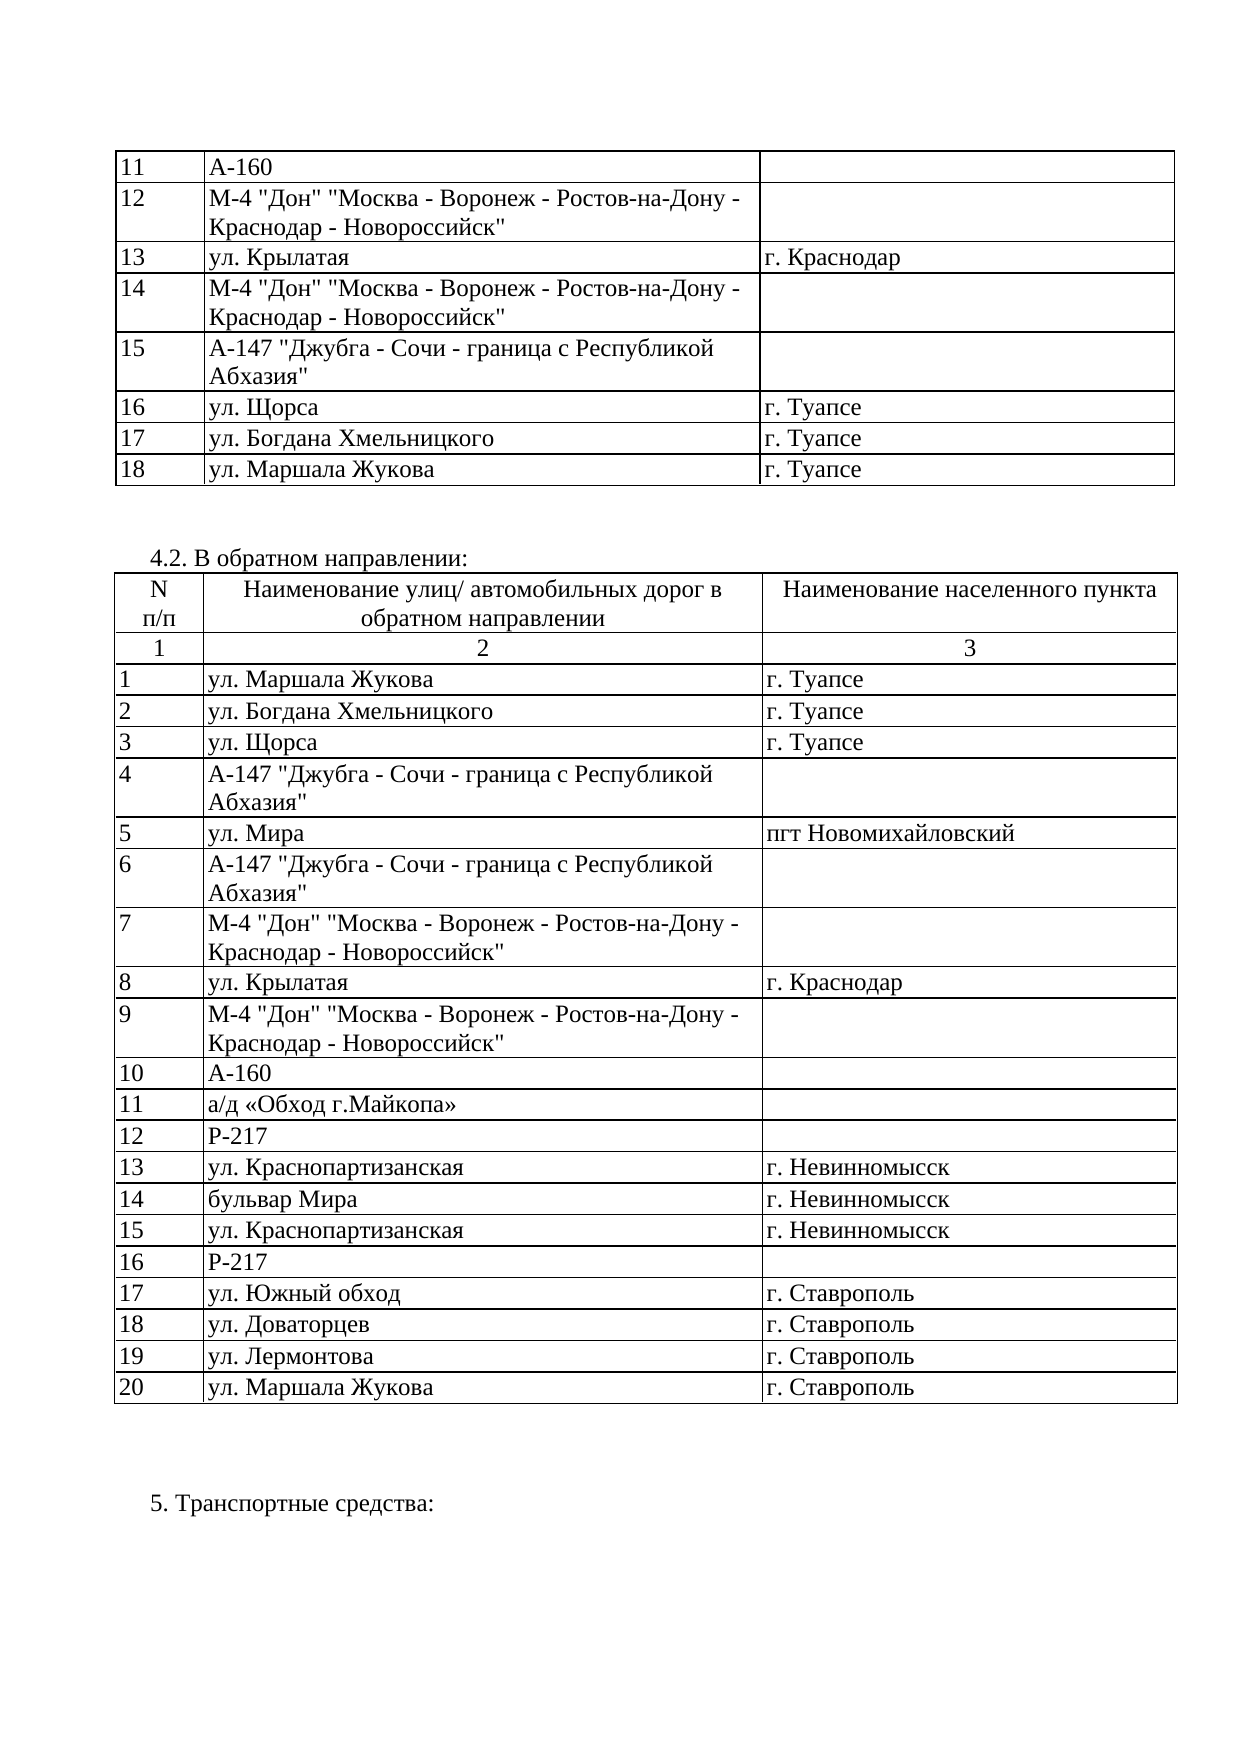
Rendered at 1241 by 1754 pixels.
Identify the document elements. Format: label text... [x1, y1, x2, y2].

table_cell г. Туапсе [761, 455, 1174, 484]
table_cell 18 [115, 1309, 203, 1339]
table_cell [761, 183, 1174, 241]
table_cell М-4 "Дон" "Москва - Воронеж - Ростов-на-Дону - Краснодар - Новороссийск" [205, 183, 759, 241]
table_cell 11 [115, 1089, 203, 1119]
table_cell г. Краснодар [761, 242, 1174, 272]
table_cell г. Краснодар [763, 966, 1177, 997]
table_cell г. Туапсе [761, 423, 1174, 453]
table_cell 3 [115, 727, 203, 757]
table_cell 13 [117, 242, 204, 272]
table_cell 16 [115, 1246, 203, 1277]
table_cell 9 [115, 998, 203, 1056]
table_cell 18 [117, 455, 204, 484]
table_cell 12 [115, 1120, 203, 1151]
table_cell [763, 1056, 1177, 1088]
table_cell ул. Южный обход [204, 1278, 762, 1308]
table_cell г. Ставрополь [763, 1308, 1177, 1339]
table_cell 10 [115, 1058, 203, 1088]
table_cell [763, 907, 1177, 966]
table_cell Р-217 [204, 1247, 762, 1277]
table_cell ул. Крылатая [205, 242, 759, 272]
table_cell г. Невинномысск [763, 1214, 1177, 1245]
table_cell 14 [115, 1183, 203, 1214]
table_cell А-160 [204, 1058, 762, 1088]
table_cell А-147 "Джубга - Сочи - граница с Республикой Абхазия" [204, 759, 762, 816]
table_cell г. Невинномысск [763, 1151, 1177, 1182]
table_cell ул. Крылатая [204, 967, 762, 997]
table_cell пгт Новомихайловский [763, 816, 1177, 848]
table_cell г. Туапсе [761, 392, 1174, 422]
table_cell 2 [204, 633, 762, 663]
table_cell ул. Краснопартизанская [204, 1152, 762, 1182]
text 4.2. В обратном направлении: [150, 543, 1090, 572]
table_cell 11 [117, 152, 204, 181]
table_cell ул. Мира [204, 818, 762, 848]
table_cell 6 [115, 849, 203, 907]
table_cell 8 [115, 967, 203, 997]
table_cell 12 [117, 183, 204, 241]
table_cell [763, 1088, 1177, 1119]
table_cell 17 [117, 423, 204, 453]
table_cell 5 [115, 817, 203, 848]
table_cell [763, 1119, 1177, 1151]
table_cell Р-217 [204, 1121, 762, 1151]
table_cell ул. Маршала Жукова [204, 1373, 762, 1402]
table_cell ул. Богдана Хмельницкого [204, 696, 762, 726]
table_cell 13 [115, 1152, 203, 1182]
table_cell 4 [115, 758, 203, 816]
table_cell А-160 [205, 152, 759, 181]
table_cell 2 [115, 695, 203, 726]
table_cell [763, 1245, 1177, 1277]
table_header N п/п [115, 574, 203, 631]
table_cell ул. Лермонтова [204, 1341, 762, 1371]
table_cell г. Ставрополь [763, 1371, 1177, 1402]
table_cell А-147 "Джубга - Сочи - граница с Республикой Абхазия" [204, 849, 762, 907]
text 5. Транспортные средства: [150, 1488, 1090, 1517]
table_header Наименование улиц/ автомобильных дорог в обратном направлении [204, 574, 762, 631]
table_cell 15 [117, 333, 204, 390]
table_cell 17 [115, 1278, 203, 1308]
table_cell г. Туапсе [763, 694, 1177, 726]
table_cell 7 [115, 908, 203, 966]
table_cell г. Туапсе [763, 663, 1177, 694]
table_cell ул. Щорса [205, 392, 759, 422]
table_cell М-4 "Дон" "Москва - Воронеж - Ростов-на-Дону - Краснодар - Новороссийск" [204, 908, 762, 966]
table_cell г. Невинномысск [763, 1182, 1177, 1214]
table_cell 19 [115, 1341, 203, 1371]
table_cell ул. Доваторцев [204, 1310, 762, 1339]
table_cell [761, 274, 1174, 331]
table_cell [763, 757, 1177, 816]
table_cell 1 [115, 633, 203, 663]
table_cell 14 [117, 274, 204, 331]
table_cell г. Ставрополь [763, 1277, 1177, 1308]
table_cell ул. Маршала Жукова [204, 665, 762, 694]
table_cell ул. Краснопартизанская [204, 1215, 762, 1245]
table_cell [761, 333, 1174, 390]
table_cell 16 [117, 392, 204, 422]
table_cell [763, 997, 1177, 1056]
table_cell М-4 "Дон" "Москва - Воронеж - Ростов-на-Дону - Краснодар - Новороссийск" [205, 274, 759, 331]
table_cell 1 [115, 664, 203, 694]
table_cell бульвар Мира [204, 1184, 762, 1214]
table_cell 20 [115, 1372, 203, 1402]
table_cell М-4 "Дон" "Москва - Воронеж - Ростов-на-Дону - Краснодар - Новороссийск" [204, 999, 762, 1056]
table_cell [763, 848, 1177, 907]
table_header Наименование населенного пункта [763, 574, 1177, 631]
table_cell [761, 152, 1174, 181]
table_cell А-147 "Джубга - Сочи - граница с Республикой Абхазия" [205, 333, 759, 390]
table_cell ул. Маршала Жукова [205, 455, 759, 484]
table_cell г. Туапсе [763, 726, 1177, 757]
table_cell 3 [763, 631, 1177, 663]
table_cell ул. Щорса [204, 727, 762, 757]
table_cell ул. Богдана Хмельницкого [205, 423, 759, 453]
table_cell а/д «Обход г.Майкопа» [204, 1090, 762, 1119]
table_cell г. Ставрополь [763, 1340, 1177, 1371]
table_cell 15 [115, 1215, 203, 1245]
